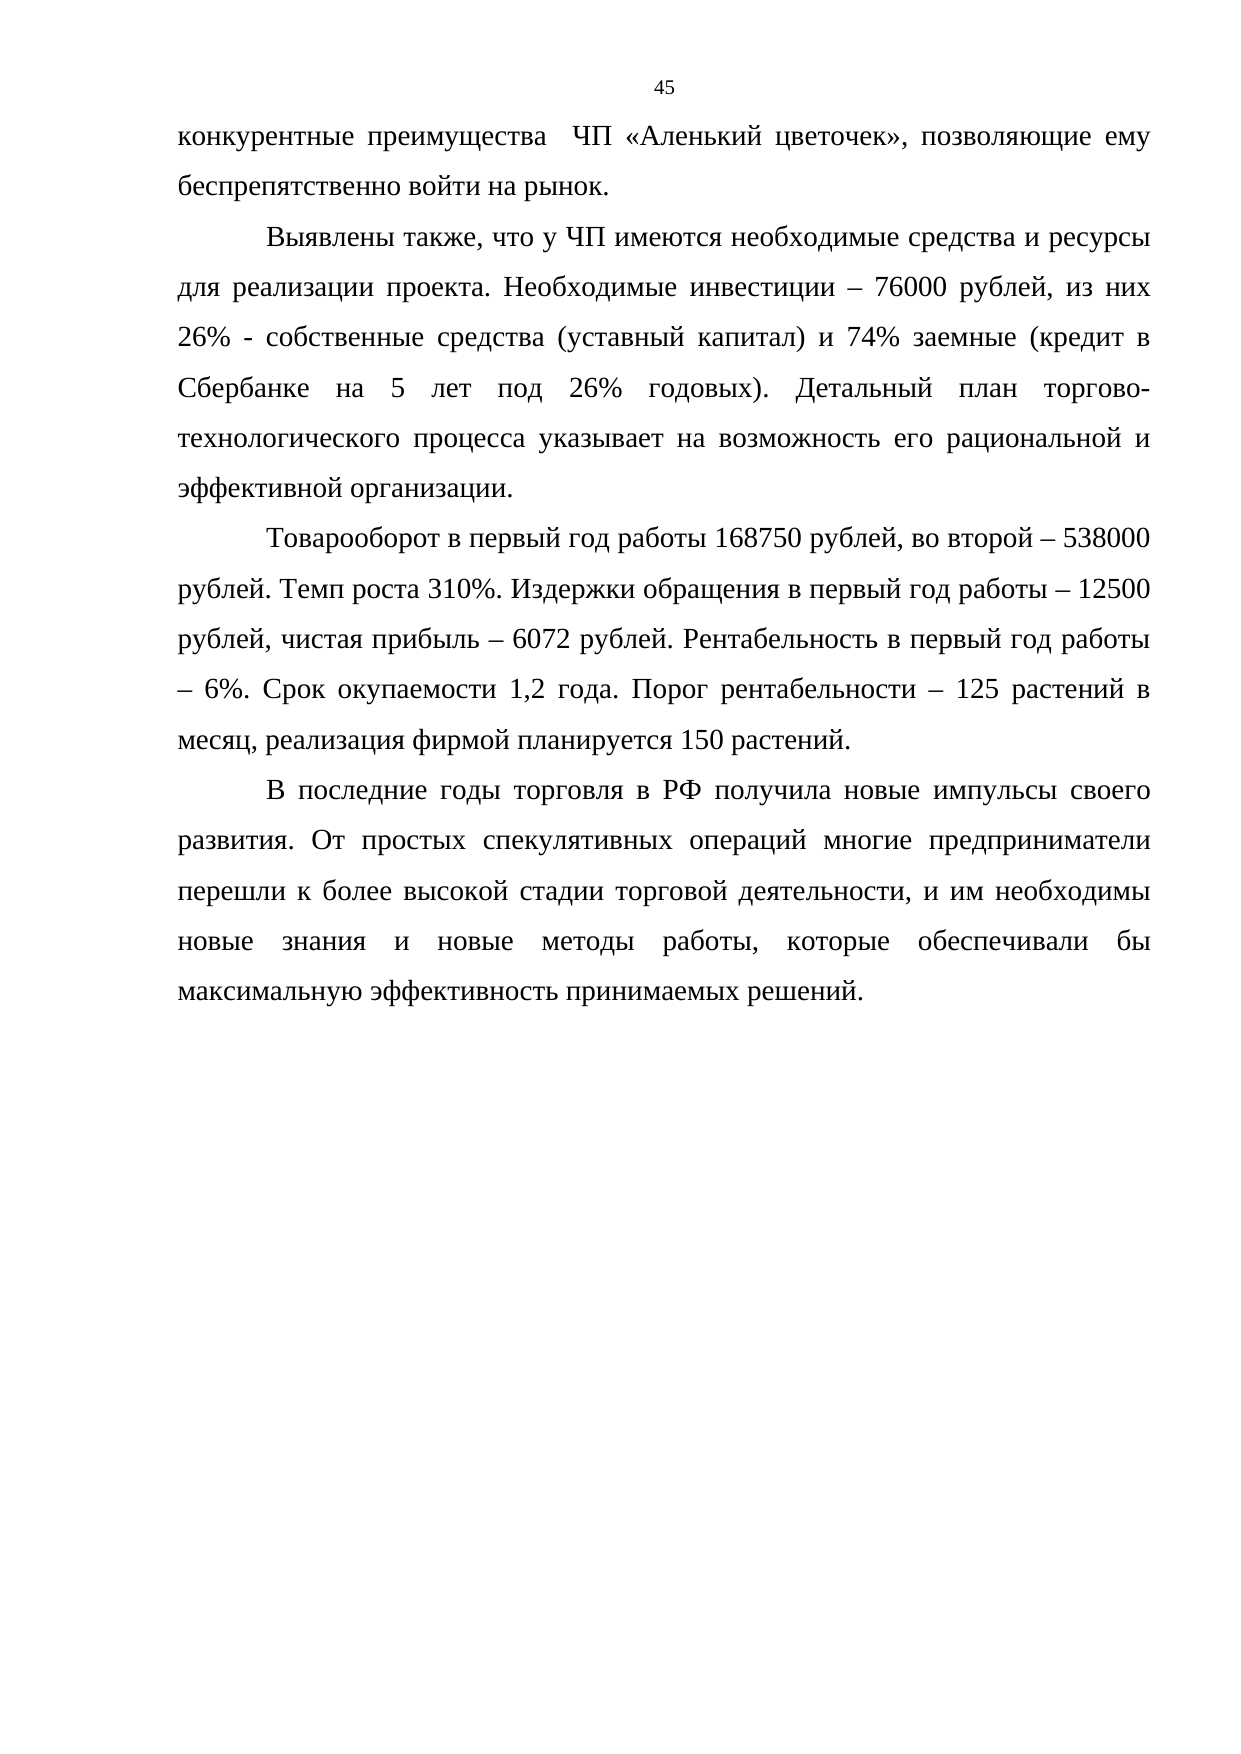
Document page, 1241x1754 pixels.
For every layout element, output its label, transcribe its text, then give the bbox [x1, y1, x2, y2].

text Товарооборот в первый год работы 168750 рублей, во второй – 538000 рублей. Темп роста 310%. Издержки обращения в первый год работы – 12500 рублей, чистая прибыль – 6072 рублей. Рентабельность в первый год работы – 6%. Срок окупаемости 1,2 года. Порог рентабельности – 125 растений в месяц, реализация фирмой планируется 150 растений. [177, 521, 1152, 755]
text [177, 118, 1152, 202]
text Выявлены также, что у ЧП имеются необходимые средства и ресурсы для реализации проекта. Необходимые инвестиции – 76000 рублей, из них 26% - собственные средства (уставный капитал) и 74% заемные (кредит в Сбербанке на 5 лет под 26% годовых). Детальный план торгово-технологического процесса указывает на возможность его рациональной и эффективной организации. [177, 219, 1152, 504]
text В последние годы торговля в РФ получила новые импульсы своего развития. От простых спекулятивных операций многие предприниматели перешли к более высокой стадии торговой деятельности, и им необходимы новые знания и новые методы работы, которые обеспечивали бы максимальную эффективность принимаемых решений. [177, 772, 1152, 1007]
